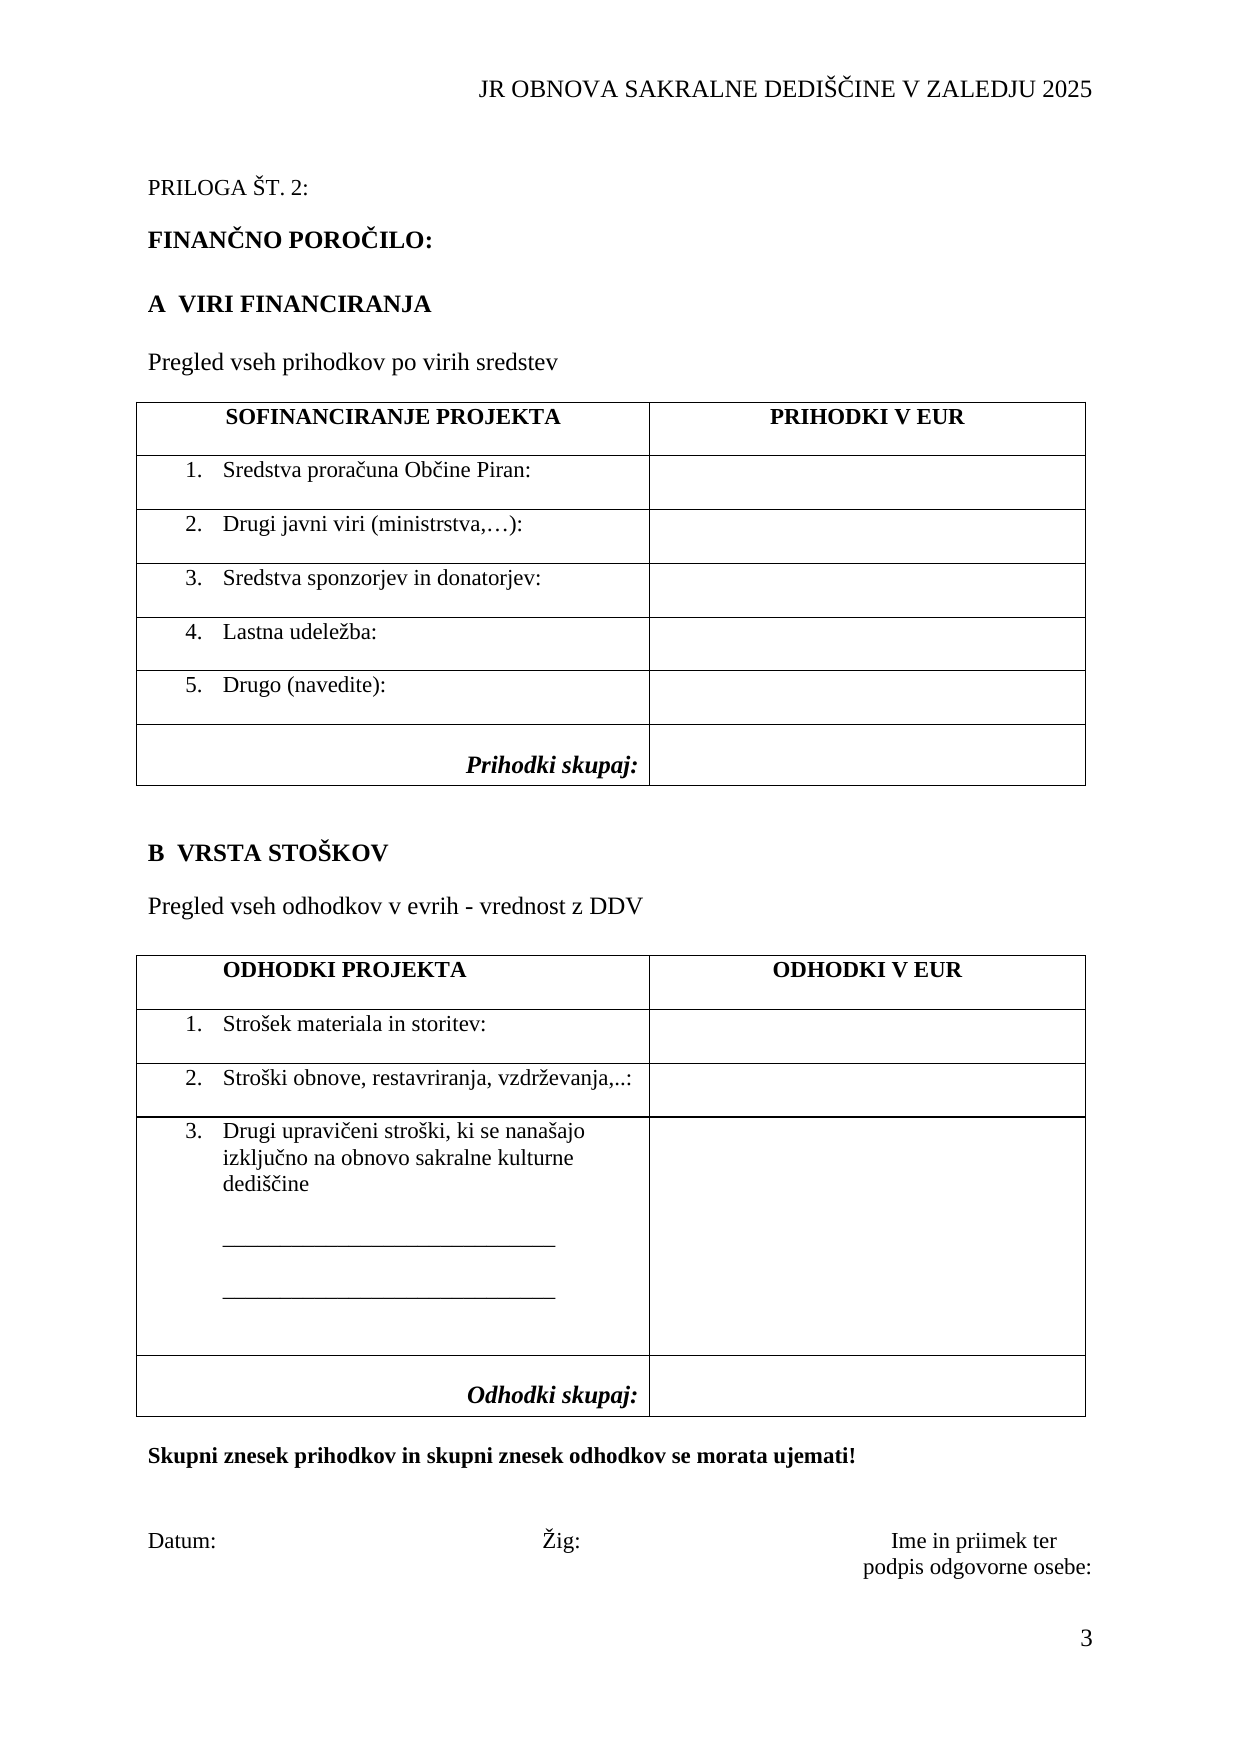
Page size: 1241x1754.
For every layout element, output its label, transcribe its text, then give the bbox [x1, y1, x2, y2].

table_cell Strošek materiala in storitev: [137, 1010, 649, 1063]
table_cell Stroški obnove, restavriranja, vzdrževanja,..: [137, 1064, 649, 1116]
table_cell Drugi javni viri (ministrstva,…): [137, 510, 649, 563]
subtitle Skupni znesek prihodkov in skupni znesek odhodkov se morata ujemati! [148, 1442, 1093, 1468]
table_cell Odhodki skupaj: [137, 1356, 649, 1416]
table_cell [650, 618, 1085, 670]
table_cell [650, 671, 1085, 724]
table_cell Lastna udeležba: [137, 618, 649, 670]
table_cell [650, 510, 1085, 563]
table_cell Drugi upravičeni stroški, ki se nanašajo izključno na obnovo sakralne kulturne dediščine _____________________________ _____________________________ [137, 1118, 649, 1354]
subtitle B VRSTA STOŠKOV [148, 838, 1093, 866]
table_cell [650, 1118, 1085, 1354]
table_header PRIHODKI V EUR [650, 403, 1085, 455]
table_cell [650, 725, 1085, 785]
table_header ODHODKI PROJEKTA [137, 956, 649, 1009]
table_cell Prihodki skupaj: [137, 725, 649, 785]
table_header ODHODKI V EUR [650, 956, 1085, 1009]
text podpis odgovorne osebe: [811, 1553, 1093, 1580]
table_cell [650, 456, 1085, 509]
table_cell Drugo (navedite): [137, 671, 649, 724]
subtitle Pregled vseh odhodkov v evrih - vrednost z DDV [148, 891, 1093, 920]
table_cell [650, 1356, 1085, 1416]
table_cell [650, 1064, 1085, 1116]
table_header SOFINANCIRANJE PROJEKTA [137, 403, 649, 455]
text PRILOGA ŠT. 2: [148, 174, 1093, 200]
table_cell Sredstva proračuna Občine Piran: [137, 456, 649, 509]
text A VIRI FINANCIRANJA [148, 289, 1093, 318]
subtitle FINANČNO POROČILO: [148, 225, 1093, 254]
table_cell [650, 564, 1085, 617]
table_cell Sredstva sponzorjev in donatorjev: [137, 564, 649, 617]
table_cell [650, 1010, 1085, 1063]
text Pregled vseh prihodkov po virih sredstev [148, 347, 1093, 375]
text Datum: Žig: Ime in priimek ter [148, 1527, 1093, 1553]
